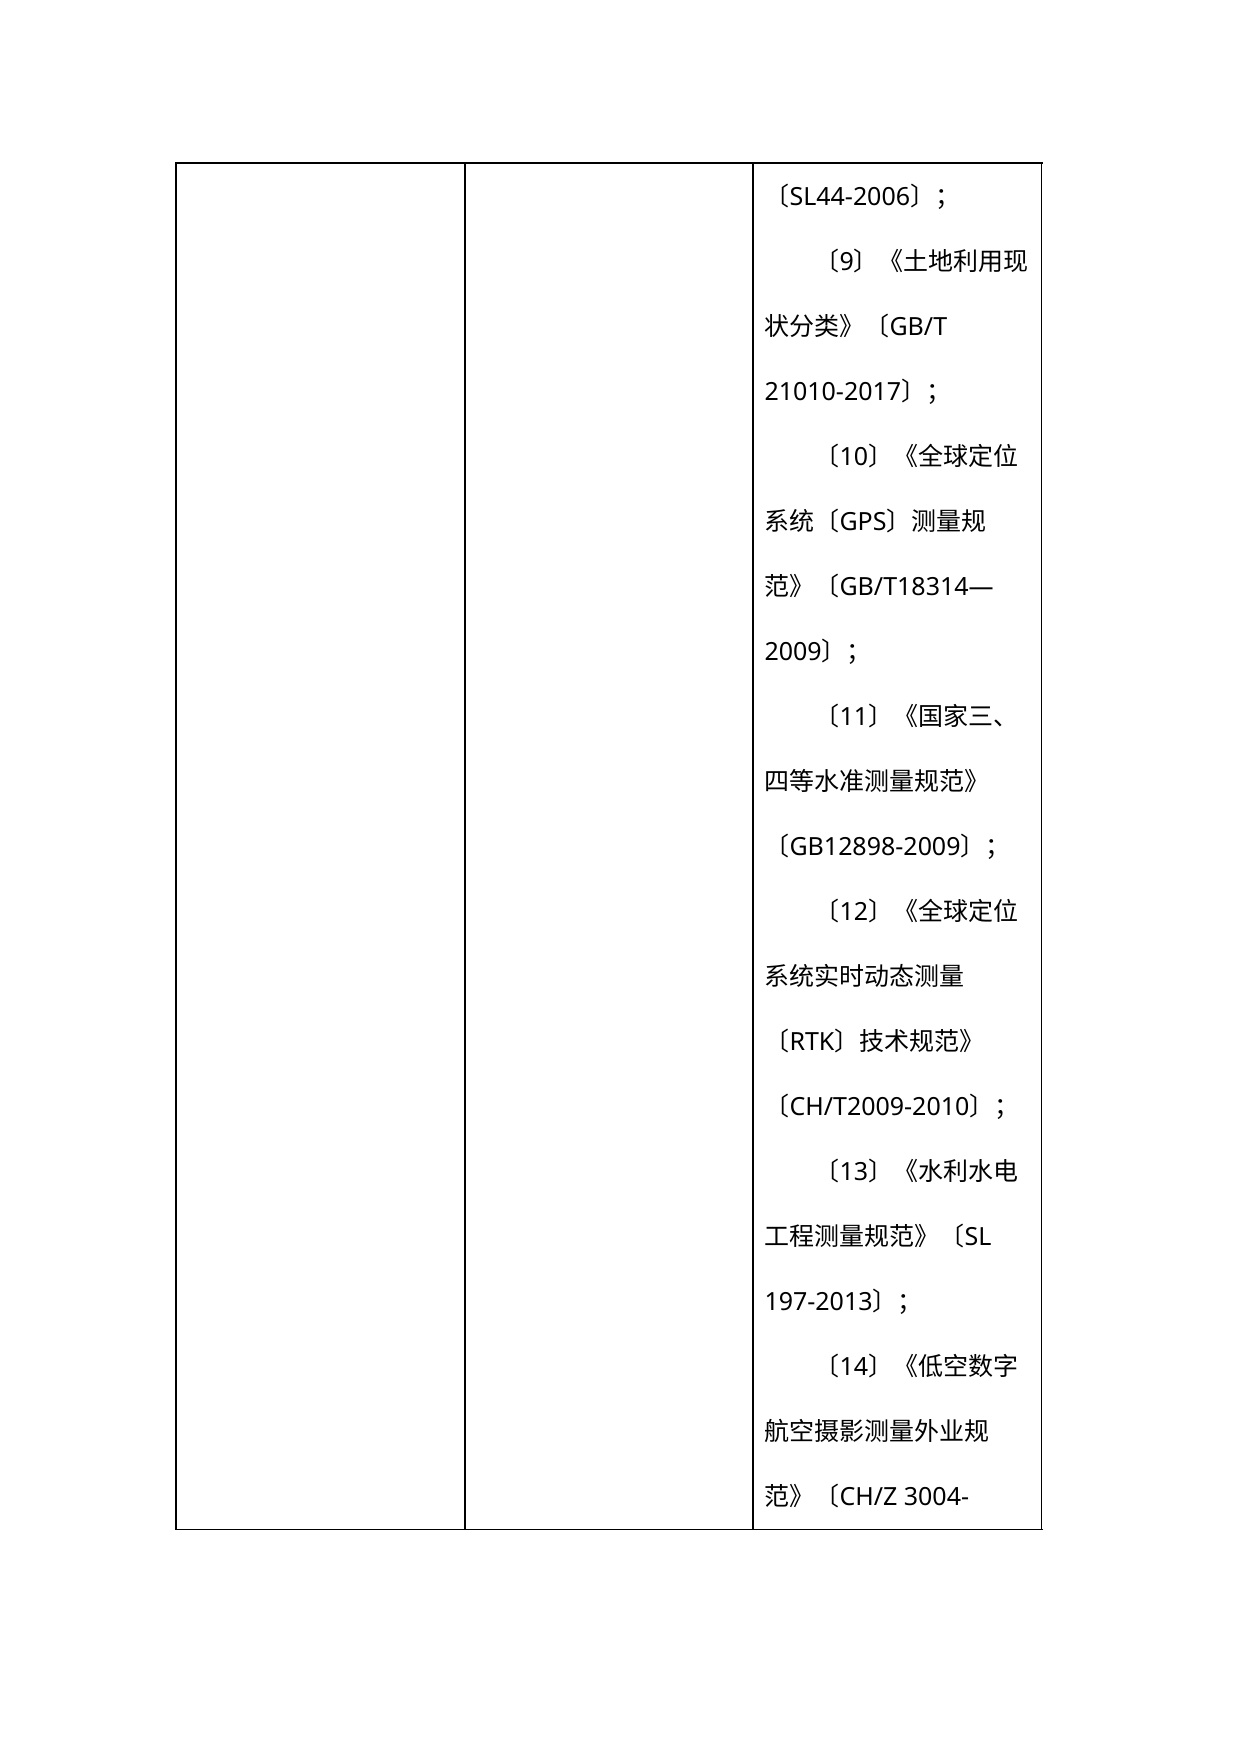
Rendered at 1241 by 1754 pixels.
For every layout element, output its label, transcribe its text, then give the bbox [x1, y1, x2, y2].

table_cell 1 [177, 164, 464, 1528]
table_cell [754, 164, 1041, 1528]
table_cell [466, 164, 752, 1528]
